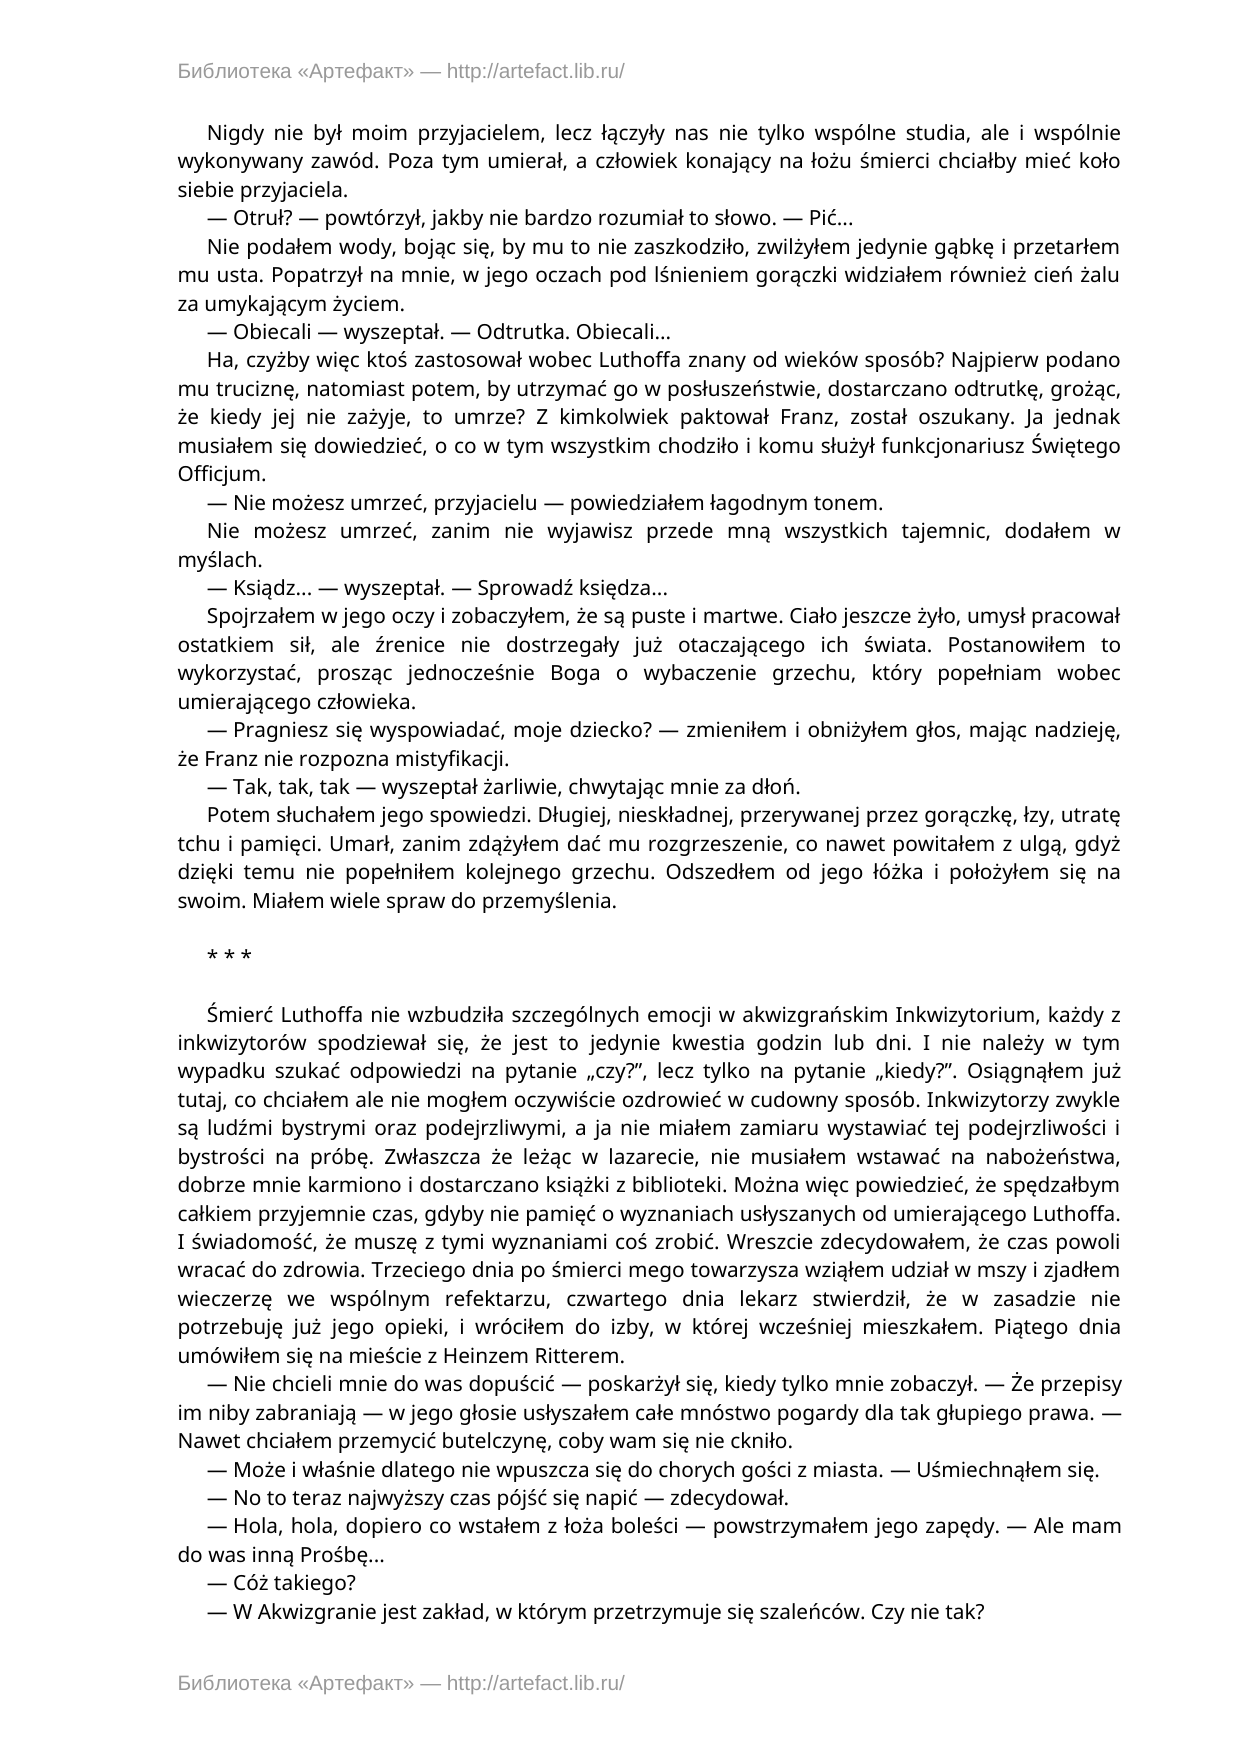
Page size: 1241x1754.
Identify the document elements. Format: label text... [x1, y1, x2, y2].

text — Ksiądz... — wyszeptał. — Sprowadź księdza... [177, 573, 1122, 602]
text Spojrzałem w jego oczy i zobaczyłem, że są puste i martwe. Ciało jeszcze żyło, umysł pracował ostatkiem sił, ale źrenice nie dostrzegały już otaczającego ich świata. Postanowiłem to wykorzystać, prosząc jednocześnie Boga o wybaczenie grzechu, który popełniam wobec umierającego człowieka. [177, 602, 1122, 715]
text Śmierć Luthoffa nie wzbudziła szczególnych emocji w akwizgrańskim Inkwizytorium, każdy z inkwizytorów spodziewał się, że jest to jedynie kwestia godzin lub dni. I nie należy w tym wypadku szukać odpowiedzi na pytanie „czy?”, lecz tylko na pytanie „kiedy?”. Osiągnąłem już tutaj, co chciałem ale nie mogłem oczywiście ozdrowieć w cudowny sposób. Inkwizytorzy zwykle są ludźmi bystrymi oraz podejrzliwymi, a ja nie miałem zamiaru wystawiać tej podejrzliwości i bystrości na próbę. Zwłaszcza że leżąc w lazarecie, nie musiałem wstawać na nabożeństwa, dobrze mnie karmiono i dostarczano książki z biblioteki. Można więc powiedzieć, że spędzałbym całkiem przyjemnie czas, gdyby nie pamięć o wyznaniach usłyszanych od umierającego Luthoffa. I świadomość, że muszę z tymi wyznaniami coś zrobić. Wreszcie zdecydowałem, że czas powoli wracać do zdrowia. Trzeciego dnia po śmierci mego towarzysza wziąłem udział w mszy i zjadłem wieczerzę we wspólnym refektarzu, czwartego dnia lekarz stwierdził, że w zasadzie nie potrzebuję już jego opieki, i wróciłem do izby, w której wcześniej mieszkałem. Piątego dnia umówiłem się na mieście z Heinzem Ritterem. [177, 1000, 1122, 1369]
text — W Akwizgranie jest zakład, w którym przetrzymuje się szaleńców. Czy nie tak? [177, 1597, 1122, 1625]
text Nie podałem wody, bojąc się, by mu to nie zaszkodziło, zwilżyłem jedynie gąbkę i przetarłem mu usta. Popatrzył na mnie, w jego oczach pod lśnieniem gorączki widziałem również cień żalu za umykającym życiem. [177, 232, 1122, 317]
text — Cóż takiego? [177, 1568, 1122, 1597]
text — Może i właśnie dlatego nie wpuszcza się do chorych gości z miasta. — Uśmiechnąłem się. [177, 1455, 1122, 1483]
text Nigdy nie był moim przyjacielem, lecz łączyły nas nie tylko wspólne studia, ale i wspólnie wykonywany zawód. Poza tym umierał, a człowiek konający na łożu śmierci chciałby mieć koło siebie przyjaciela. [177, 118, 1122, 203]
text — Tak, tak, tak — wyszeptał żarliwie, chwytając mnie za dłoń. [177, 772, 1122, 801]
text Ha, czyżby więc ktoś zastosował wobec Luthoffa znany od wieków sposób? Najpierw podano mu truciznę, natomiast potem, by utrzymać go w posłuszeństwie, dostarczano odtrutkę, grożąc, że kiedy jej nie zażyje, to umrze? Z kimkolwiek paktował Franz, został oszukany. Ja jednak musiałem się dowiedzieć, o co w tym wszystkim chodziło i komu służył funkcjonariusz Świętego Officjum. [177, 346, 1122, 488]
text — Nie możesz umrzeć, przyjacielu — powiedziałem łagodnym tonem. [177, 488, 1122, 516]
text — Pragniesz się wyspowiadać, moje dziecko? — zmieniłem i obniżyłem głos, mając nadzieję, że Franz nie rozpozna mistyfikacji. [177, 715, 1122, 772]
text — Hola, hola, dopiero co wstałem z łoża boleści — powstrzymałem jego zapędy. — Ale mam do was inną Prośbę... [177, 1512, 1122, 1568]
text — No to teraz najwyższy czas pójść się napić — zdecydował. [177, 1483, 1122, 1512]
text — Nie chcieli mnie do was dopuścić — poskarżył się, kiedy tylko mnie zobaczył. — Że przepisy im niby zabraniają — w jego głosie usłyszałem całe mnóstwo pogardy dla tak głupiego prawa. — Nawet chciałem przemycić butelczynę, coby wam się nie ckniło. [177, 1369, 1122, 1455]
subtitle * * * [177, 943, 1122, 971]
text Nie możesz umrzeć, zanim nie wyjawisz przede mną wszystkich tajemnic, dodałem w myślach. [177, 516, 1122, 573]
text — Otruł? — powtórzył, jakby nie bardzo rozumiał to słowo. — Pić... [177, 203, 1122, 232]
text — Obiecali — wyszeptał. — Odtrutka. Obiecali... [177, 317, 1122, 346]
text Potem słuchałem jego spowiedzi. Długiej, nieskładnej, przerywanej przez gorączkę, łzy, utratę tchu i pamięci. Umarł, zanim zdążyłem dać mu rozgrzeszenie, co nawet powitałem z ulgą, gdyż dzięki temu nie popełniłem kolejnego grzechu. Odszedłem od jego łóżka i położyłem się na swoim. Miałem wiele spraw do przemyślenia. [177, 801, 1122, 914]
